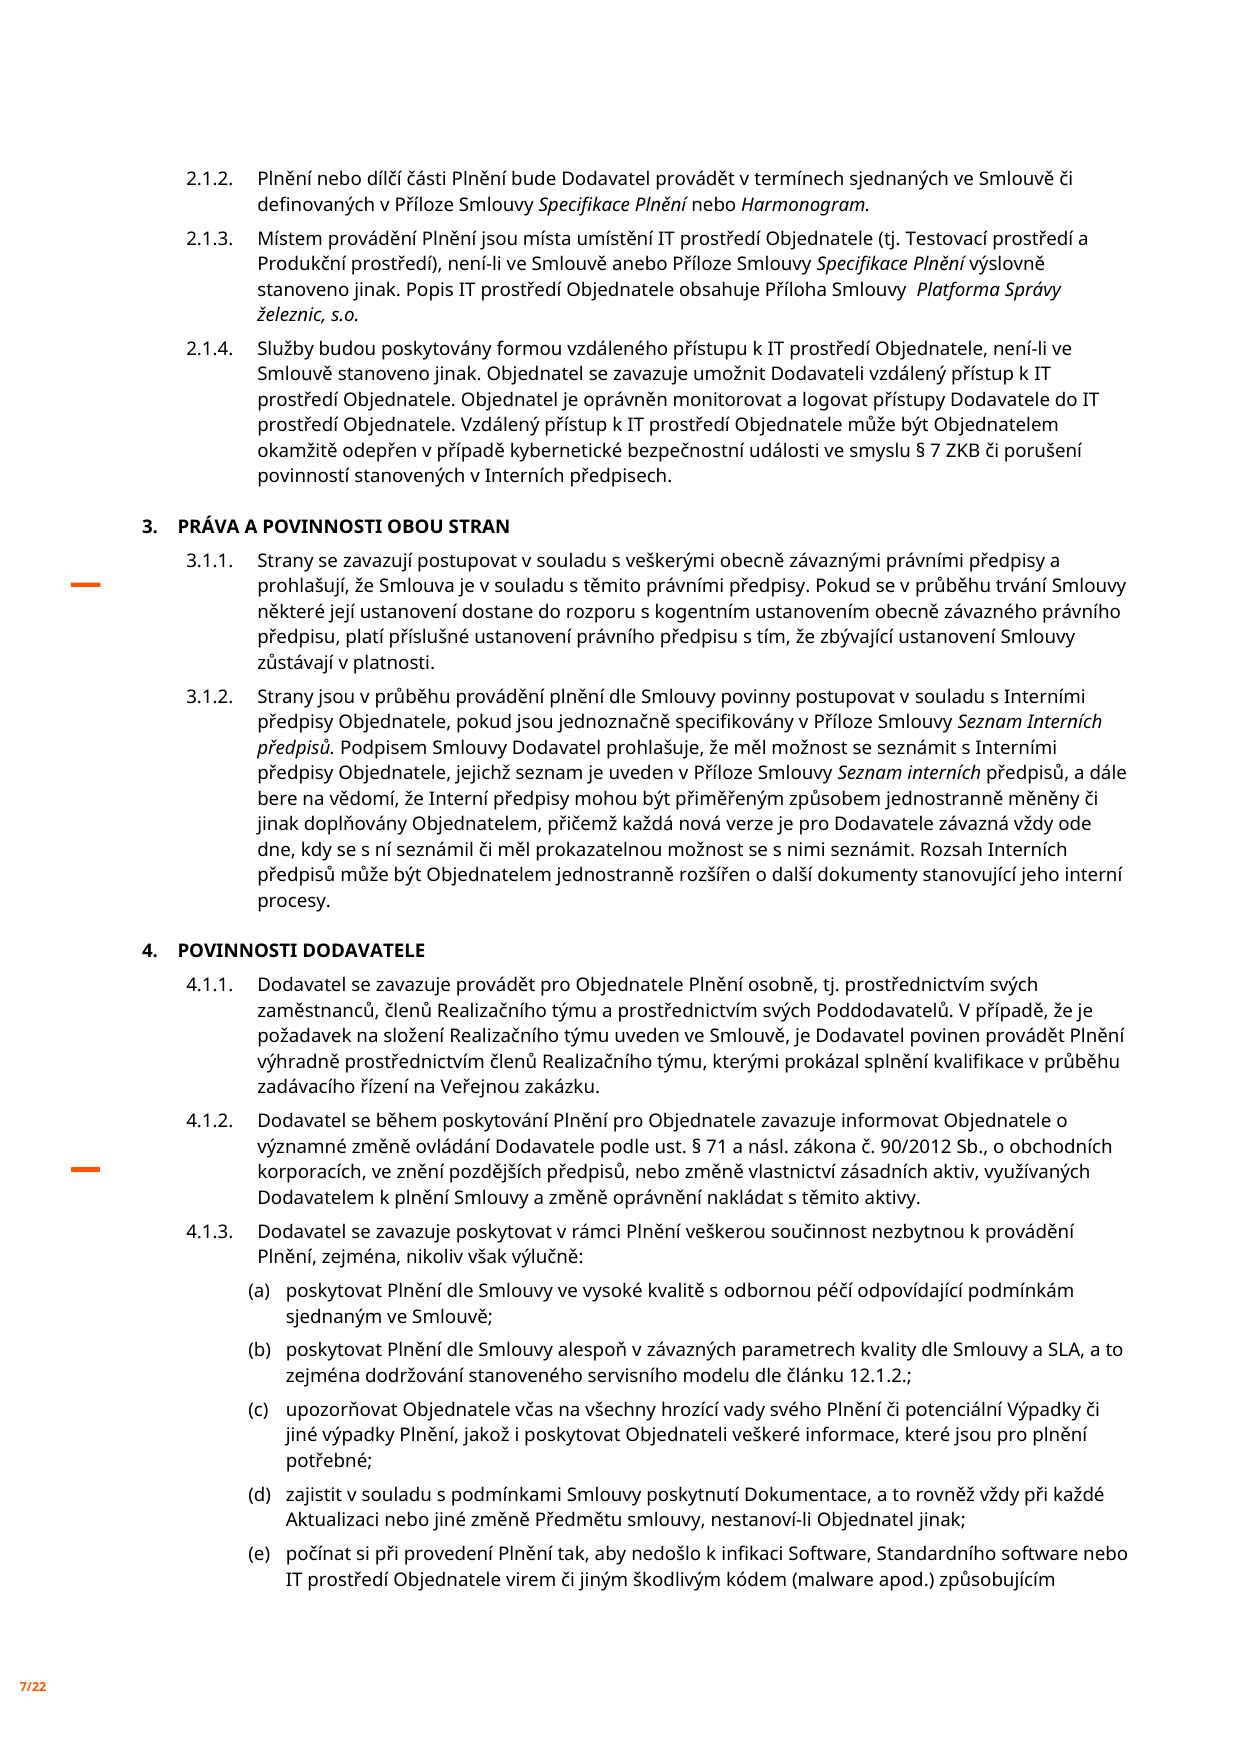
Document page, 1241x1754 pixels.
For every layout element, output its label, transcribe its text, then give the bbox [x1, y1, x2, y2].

list upozorňovat Objednatele včas na všechny hrozící vady svého Plnění či potenciální Výpadky či jiné výpadky Plnění, jakož i poskytovat Objednateli veškeré informace, které jsou pro plnění potřebné; [248, 1396, 1134, 1473]
text Strany se zavazují postupovat v souladu s veškerými obecně závaznými právními předpisy a prohlašují, že Smlouva je v souladu s těmito právními předpisy. Pokud se v průběhu trvání Smlouvy některé její ustanovení dostane do rozporu s kogentním ustanovením obecně závazného právního předpisu, platí příslušné ustanovení právního předpisu s tím, že zbývající ustanovení Smlouvy zůstávají v platnosti. [186, 547, 1134, 675]
text Povinnosti Dodavatele [142, 938, 1134, 963]
list poskytovat Plnění dle Smlouvy alespoň v závazných parametrech kvality dle Smlouvy a SLA, a to zejména dodržování stanoveného servisního modelu dle článku 12.1.2.; [248, 1337, 1134, 1388]
text Práva a povinnosti obou stran [142, 513, 1134, 539]
list poskytovat Plnění dle Smlouvy ve vysoké kvalitě s odbornou péčí odpovídající podmínkám sjednaným ve Smlouvě; [248, 1277, 1134, 1328]
list zajistit v souladu s podmínkami Smlouvy poskytnutí Dokumentace, a to rovněž vždy při každé Aktualizaci nebo jiné změně Předmětu smlouvy, nestanoví-li Objednatel jinak; [248, 1481, 1134, 1532]
text Plnění nebo dílčí části Plnění bude Dodavatel provádět v termínech sjednaných ve Smlouvě či definovaných v Příloze Smlouvy Specifikace Plnění nebo Harmonogram. [186, 165, 1134, 216]
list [248, 1540, 1134, 1591]
text Strany jsou v průběhu provádění plnění dle Smlouvy povinny postupovat v souladu s Interními předpisy Objednatele, pokud jsou jednoznačně specifikovány v Příloze Smlouvy Seznam Interních předpisů. Podpisem Smlouvy Dodavatel prohlašuje, že měl možnost se seznámit s Interními předpisy Objednatele, jejichž seznam je uveden v Příloze Smlouvy Seznam interních předpisů, a dále bere na vědomí, že Interní předpisy mohou být přiměřeným způsobem jednostranně měněny či jinak doplňovány Objednatelem, přičemž každá nová verze je pro Dodavatele závazná vždy ode dne, kdy se s ní seznámil či měl prokazatelnou možnost se s nimi seznámit. Rozsah Interních předpisů může být Objednatelem jednostranně rozšířen o další dokumenty stanovující jeho interní procesy. [186, 683, 1134, 913]
text Dodavatel se během poskytování Plnění pro Objednatele zavazuje informovat Objednatele o významné změně ovládání Dodavatele podle ust. § 71 a násl. zákona č. 90/2012 Sb., o obchodních korporacích, ve znění pozdějších předpisů, nebo změně vlastnictví zásadních aktiv, využívaných Dodavatelem k plnění Smlouvy a změně oprávnění nakládat s těmito aktivy. [186, 1108, 1134, 1210]
text Dodavatel se zavazuje provádět pro Objednatele Plnění osobně, tj. prostřednictvím svých zaměstnanců, členů Realizačního týmu a prostřednictvím svých Poddodavatelů. V případě, že je požadavek na složení Realizačního týmu uveden ve Smlouvě, je Dodavatel povinen provádět Plnění výhradně prostřednictvím členů Realizačního týmu, kterými prokázal splnění kvalifikace v průběhu zadávacího řízení na Veřejnou zakázku. [186, 972, 1134, 1099]
text Služby budou poskytovány formou vzdáleného přístupu k IT prostředí Objednatele, není-li ve Smlouvě stanoveno jinak. Objednatel se zavazuje umožnit Dodavateli vzdálený přístup k IT prostředí Objednatele. Objednatel je oprávněn monitorovat a logovat přístupy Dodavatele do IT prostředí Objednatele. Vzdálený přístup k IT prostředí Objednatele může být Objednatelem okamžitě odepřen v případě kybernetické bezpečnostní události ve smyslu § 7 ZKB či porušení povinností stanovených v Interních předpisech. [186, 335, 1134, 488]
text Místem provádění Plnění jsou místa umístění IT prostředí Objednatele (tj. Testovací prostředí a Produkční prostředí), není-li ve Smlouvě anebo Příloze Smlouvy Specifikace Plnění výslovně stanoveno jinak. Popis IT prostředí Objednatele obsahuje Příloha Smlouvy Platforma Správy železnic, s.o. [186, 225, 1134, 327]
text Dodavatel se zavazuje poskytovat v rámci Plnění veškerou součinnost nezbytnou k provádění Plnění, zejména, nikoliv však výlučně: [186, 1218, 1134, 1269]
